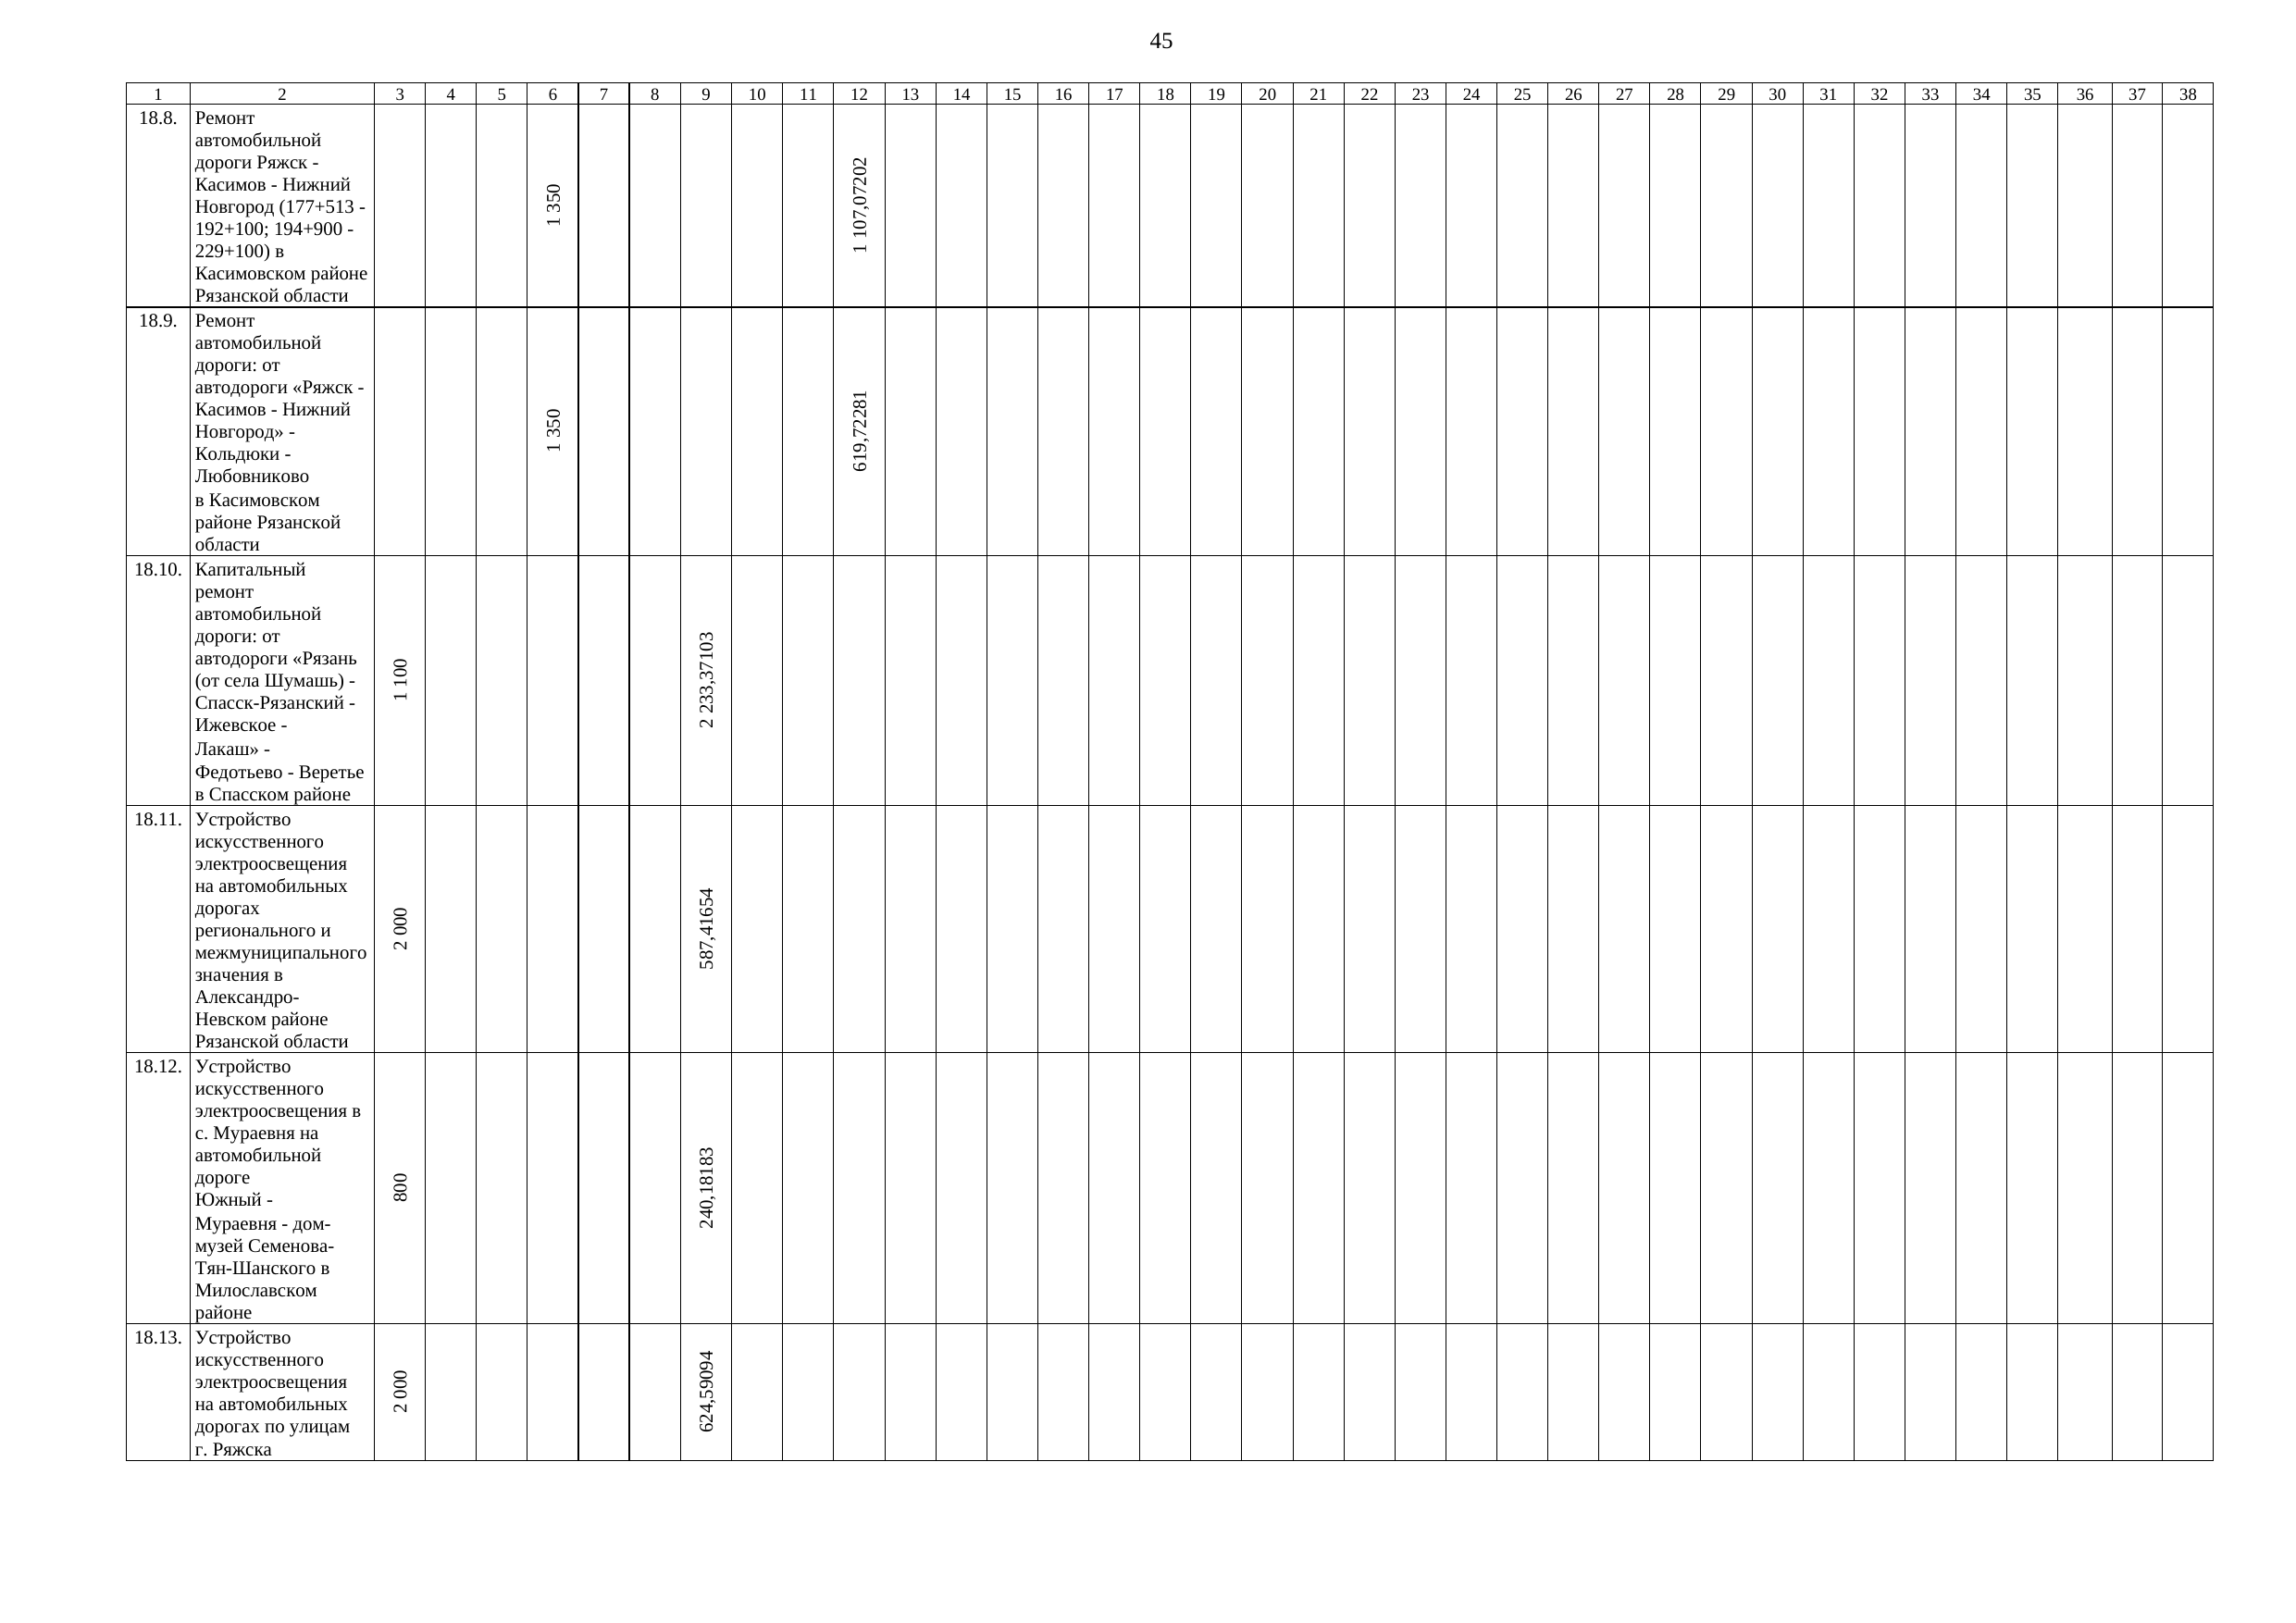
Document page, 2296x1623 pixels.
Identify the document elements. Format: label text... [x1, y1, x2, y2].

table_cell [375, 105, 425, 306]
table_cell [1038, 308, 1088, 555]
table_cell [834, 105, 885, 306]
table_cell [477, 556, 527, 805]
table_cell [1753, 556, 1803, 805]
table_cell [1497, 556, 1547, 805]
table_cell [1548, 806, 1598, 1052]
table_header 28 [1650, 83, 1700, 104]
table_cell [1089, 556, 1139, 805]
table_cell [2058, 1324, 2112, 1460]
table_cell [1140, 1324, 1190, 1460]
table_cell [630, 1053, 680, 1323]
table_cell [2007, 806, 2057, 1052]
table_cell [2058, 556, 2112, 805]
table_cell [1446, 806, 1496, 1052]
table_header 2 [191, 83, 374, 104]
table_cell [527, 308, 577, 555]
table_header 9 [681, 83, 731, 104]
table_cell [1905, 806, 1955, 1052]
table_header 35 [2007, 83, 2057, 104]
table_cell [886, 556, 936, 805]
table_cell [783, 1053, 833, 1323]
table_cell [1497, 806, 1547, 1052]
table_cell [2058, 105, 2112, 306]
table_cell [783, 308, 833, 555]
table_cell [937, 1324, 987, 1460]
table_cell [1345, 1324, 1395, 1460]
table_header 10 [732, 83, 782, 104]
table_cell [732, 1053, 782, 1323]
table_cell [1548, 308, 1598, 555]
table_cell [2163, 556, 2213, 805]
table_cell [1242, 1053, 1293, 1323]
table_header 38 [2163, 83, 2213, 104]
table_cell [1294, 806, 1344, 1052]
table_header 31 [1804, 83, 1854, 104]
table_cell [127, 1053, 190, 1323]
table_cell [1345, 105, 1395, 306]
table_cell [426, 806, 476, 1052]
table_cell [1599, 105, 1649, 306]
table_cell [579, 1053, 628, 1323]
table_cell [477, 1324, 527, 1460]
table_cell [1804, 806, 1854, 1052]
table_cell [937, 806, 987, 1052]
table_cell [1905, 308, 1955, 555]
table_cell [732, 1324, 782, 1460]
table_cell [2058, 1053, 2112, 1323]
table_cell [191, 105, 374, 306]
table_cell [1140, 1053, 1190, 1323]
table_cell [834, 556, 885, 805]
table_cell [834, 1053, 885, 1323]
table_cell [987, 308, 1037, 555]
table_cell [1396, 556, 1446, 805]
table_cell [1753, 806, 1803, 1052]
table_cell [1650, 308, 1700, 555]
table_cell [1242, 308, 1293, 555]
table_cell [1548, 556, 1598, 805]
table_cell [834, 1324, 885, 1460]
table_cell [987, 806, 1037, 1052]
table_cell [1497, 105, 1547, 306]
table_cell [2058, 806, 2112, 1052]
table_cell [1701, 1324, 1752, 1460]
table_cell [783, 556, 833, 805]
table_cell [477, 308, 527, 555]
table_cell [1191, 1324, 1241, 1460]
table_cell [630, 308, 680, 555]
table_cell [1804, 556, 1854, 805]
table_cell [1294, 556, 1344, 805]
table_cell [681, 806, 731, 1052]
table_header 25 [1497, 83, 1547, 104]
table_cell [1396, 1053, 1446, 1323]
table_header 6 [527, 83, 577, 104]
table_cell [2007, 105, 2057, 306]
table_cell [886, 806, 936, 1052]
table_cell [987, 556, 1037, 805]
table_header 15 [987, 83, 1037, 104]
table_header 22 [1345, 83, 1395, 104]
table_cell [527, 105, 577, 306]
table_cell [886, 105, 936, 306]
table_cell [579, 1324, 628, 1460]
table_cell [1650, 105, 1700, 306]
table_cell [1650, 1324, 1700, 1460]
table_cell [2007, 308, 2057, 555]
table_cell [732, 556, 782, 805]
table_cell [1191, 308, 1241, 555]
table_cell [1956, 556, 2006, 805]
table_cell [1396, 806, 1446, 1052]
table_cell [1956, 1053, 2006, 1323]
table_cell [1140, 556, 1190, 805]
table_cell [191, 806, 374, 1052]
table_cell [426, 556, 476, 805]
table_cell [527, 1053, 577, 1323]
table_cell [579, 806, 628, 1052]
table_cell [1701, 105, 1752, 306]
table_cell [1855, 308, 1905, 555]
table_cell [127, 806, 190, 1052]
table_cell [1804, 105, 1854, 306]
table_header 12 [834, 83, 885, 104]
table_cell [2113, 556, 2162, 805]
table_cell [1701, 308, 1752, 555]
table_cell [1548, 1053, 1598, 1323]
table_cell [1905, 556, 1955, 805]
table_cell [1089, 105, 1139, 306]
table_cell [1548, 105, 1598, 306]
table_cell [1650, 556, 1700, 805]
table_header 8 [630, 83, 680, 104]
table_header 36 [2058, 83, 2112, 104]
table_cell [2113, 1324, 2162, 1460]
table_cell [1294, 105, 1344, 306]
table_header 32 [1855, 83, 1905, 104]
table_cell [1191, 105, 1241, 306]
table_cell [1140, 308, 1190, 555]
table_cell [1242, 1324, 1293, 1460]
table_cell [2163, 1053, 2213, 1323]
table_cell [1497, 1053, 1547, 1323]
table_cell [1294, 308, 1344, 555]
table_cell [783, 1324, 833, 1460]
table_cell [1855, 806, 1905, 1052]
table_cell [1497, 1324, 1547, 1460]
table_header 20 [1242, 83, 1293, 104]
table_header 1 [127, 83, 190, 104]
table_header 7 [579, 83, 628, 104]
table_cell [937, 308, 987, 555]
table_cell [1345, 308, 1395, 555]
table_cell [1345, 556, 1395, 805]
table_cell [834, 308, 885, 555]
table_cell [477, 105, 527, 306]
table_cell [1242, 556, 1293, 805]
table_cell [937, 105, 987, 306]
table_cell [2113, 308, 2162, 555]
table_header 18 [1140, 83, 1190, 104]
table_header 26 [1548, 83, 1598, 104]
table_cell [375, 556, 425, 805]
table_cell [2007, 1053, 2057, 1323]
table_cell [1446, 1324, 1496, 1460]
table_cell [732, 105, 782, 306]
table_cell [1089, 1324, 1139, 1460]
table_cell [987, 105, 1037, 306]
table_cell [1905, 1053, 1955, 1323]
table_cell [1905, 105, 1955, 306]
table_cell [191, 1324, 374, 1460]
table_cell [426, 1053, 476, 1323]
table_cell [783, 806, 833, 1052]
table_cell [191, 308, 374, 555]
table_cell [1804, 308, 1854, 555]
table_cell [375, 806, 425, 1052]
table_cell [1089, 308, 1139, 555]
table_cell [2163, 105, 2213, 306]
table_header 34 [1956, 83, 2006, 104]
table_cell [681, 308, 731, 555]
table_header 5 [477, 83, 527, 104]
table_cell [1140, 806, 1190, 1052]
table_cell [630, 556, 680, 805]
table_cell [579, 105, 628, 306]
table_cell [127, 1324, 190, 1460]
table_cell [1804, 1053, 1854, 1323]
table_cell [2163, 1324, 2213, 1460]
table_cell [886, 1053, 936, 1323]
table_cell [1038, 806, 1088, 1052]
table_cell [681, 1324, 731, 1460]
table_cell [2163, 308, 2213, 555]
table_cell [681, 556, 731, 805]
table_header 16 [1038, 83, 1088, 104]
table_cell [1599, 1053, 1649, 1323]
table_header 23 [1396, 83, 1446, 104]
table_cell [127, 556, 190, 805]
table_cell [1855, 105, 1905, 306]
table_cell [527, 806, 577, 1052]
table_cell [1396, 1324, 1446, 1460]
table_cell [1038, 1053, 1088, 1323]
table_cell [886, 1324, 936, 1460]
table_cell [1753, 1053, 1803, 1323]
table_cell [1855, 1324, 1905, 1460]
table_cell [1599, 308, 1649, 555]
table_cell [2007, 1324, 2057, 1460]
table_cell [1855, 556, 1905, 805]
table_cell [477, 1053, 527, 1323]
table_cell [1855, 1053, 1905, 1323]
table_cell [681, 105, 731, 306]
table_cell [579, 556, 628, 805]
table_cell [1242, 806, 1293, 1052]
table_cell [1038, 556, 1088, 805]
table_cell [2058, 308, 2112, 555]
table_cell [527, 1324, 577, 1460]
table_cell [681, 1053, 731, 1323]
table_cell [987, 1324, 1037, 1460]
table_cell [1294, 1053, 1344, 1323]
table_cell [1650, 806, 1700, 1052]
table_header 37 [2113, 83, 2162, 104]
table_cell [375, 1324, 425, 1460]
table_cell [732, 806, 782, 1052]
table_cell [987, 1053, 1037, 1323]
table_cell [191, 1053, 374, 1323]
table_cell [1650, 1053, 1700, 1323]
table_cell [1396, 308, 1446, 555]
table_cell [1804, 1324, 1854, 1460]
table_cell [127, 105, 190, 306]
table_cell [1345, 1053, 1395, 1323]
table_header 24 [1446, 83, 1496, 104]
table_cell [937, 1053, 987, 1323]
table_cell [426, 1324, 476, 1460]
table_header 27 [1599, 83, 1649, 104]
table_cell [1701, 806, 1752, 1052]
table_header 29 [1701, 83, 1752, 104]
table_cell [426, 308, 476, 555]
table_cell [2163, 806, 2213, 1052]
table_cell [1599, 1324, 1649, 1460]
table_header 19 [1191, 83, 1241, 104]
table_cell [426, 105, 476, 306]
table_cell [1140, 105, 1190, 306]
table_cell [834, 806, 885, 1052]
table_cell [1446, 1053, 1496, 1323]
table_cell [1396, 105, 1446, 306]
table_header 33 [1905, 83, 1955, 104]
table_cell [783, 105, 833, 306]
table_header 13 [886, 83, 936, 104]
table_header 4 [426, 83, 476, 104]
table_header 14 [937, 83, 987, 104]
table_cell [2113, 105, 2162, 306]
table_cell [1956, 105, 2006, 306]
table_header 17 [1089, 83, 1139, 104]
table_header 21 [1294, 83, 1344, 104]
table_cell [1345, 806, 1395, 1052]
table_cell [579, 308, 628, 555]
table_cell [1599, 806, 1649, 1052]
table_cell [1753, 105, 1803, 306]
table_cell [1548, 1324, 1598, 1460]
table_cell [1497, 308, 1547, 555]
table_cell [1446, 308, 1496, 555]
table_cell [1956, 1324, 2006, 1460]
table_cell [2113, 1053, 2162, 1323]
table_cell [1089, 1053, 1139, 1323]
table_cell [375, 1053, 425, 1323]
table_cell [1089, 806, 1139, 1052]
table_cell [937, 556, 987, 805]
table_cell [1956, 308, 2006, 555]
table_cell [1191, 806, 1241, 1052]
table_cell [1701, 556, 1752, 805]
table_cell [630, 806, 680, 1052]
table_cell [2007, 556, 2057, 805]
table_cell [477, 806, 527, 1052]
table_header 3 [375, 83, 425, 104]
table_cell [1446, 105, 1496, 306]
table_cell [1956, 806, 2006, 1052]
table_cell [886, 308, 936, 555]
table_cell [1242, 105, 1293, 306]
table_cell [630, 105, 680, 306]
table_header 30 [1753, 83, 1803, 104]
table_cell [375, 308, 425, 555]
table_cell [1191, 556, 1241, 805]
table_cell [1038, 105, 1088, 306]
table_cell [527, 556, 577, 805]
table_header 11 [783, 83, 833, 104]
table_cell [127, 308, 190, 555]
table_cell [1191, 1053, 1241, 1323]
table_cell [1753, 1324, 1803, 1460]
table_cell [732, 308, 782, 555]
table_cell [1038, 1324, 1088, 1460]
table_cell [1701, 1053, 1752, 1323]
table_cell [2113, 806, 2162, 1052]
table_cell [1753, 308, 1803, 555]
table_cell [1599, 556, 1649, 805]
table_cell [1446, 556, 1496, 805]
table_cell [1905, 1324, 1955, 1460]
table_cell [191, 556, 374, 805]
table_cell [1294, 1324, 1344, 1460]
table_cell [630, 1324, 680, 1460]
